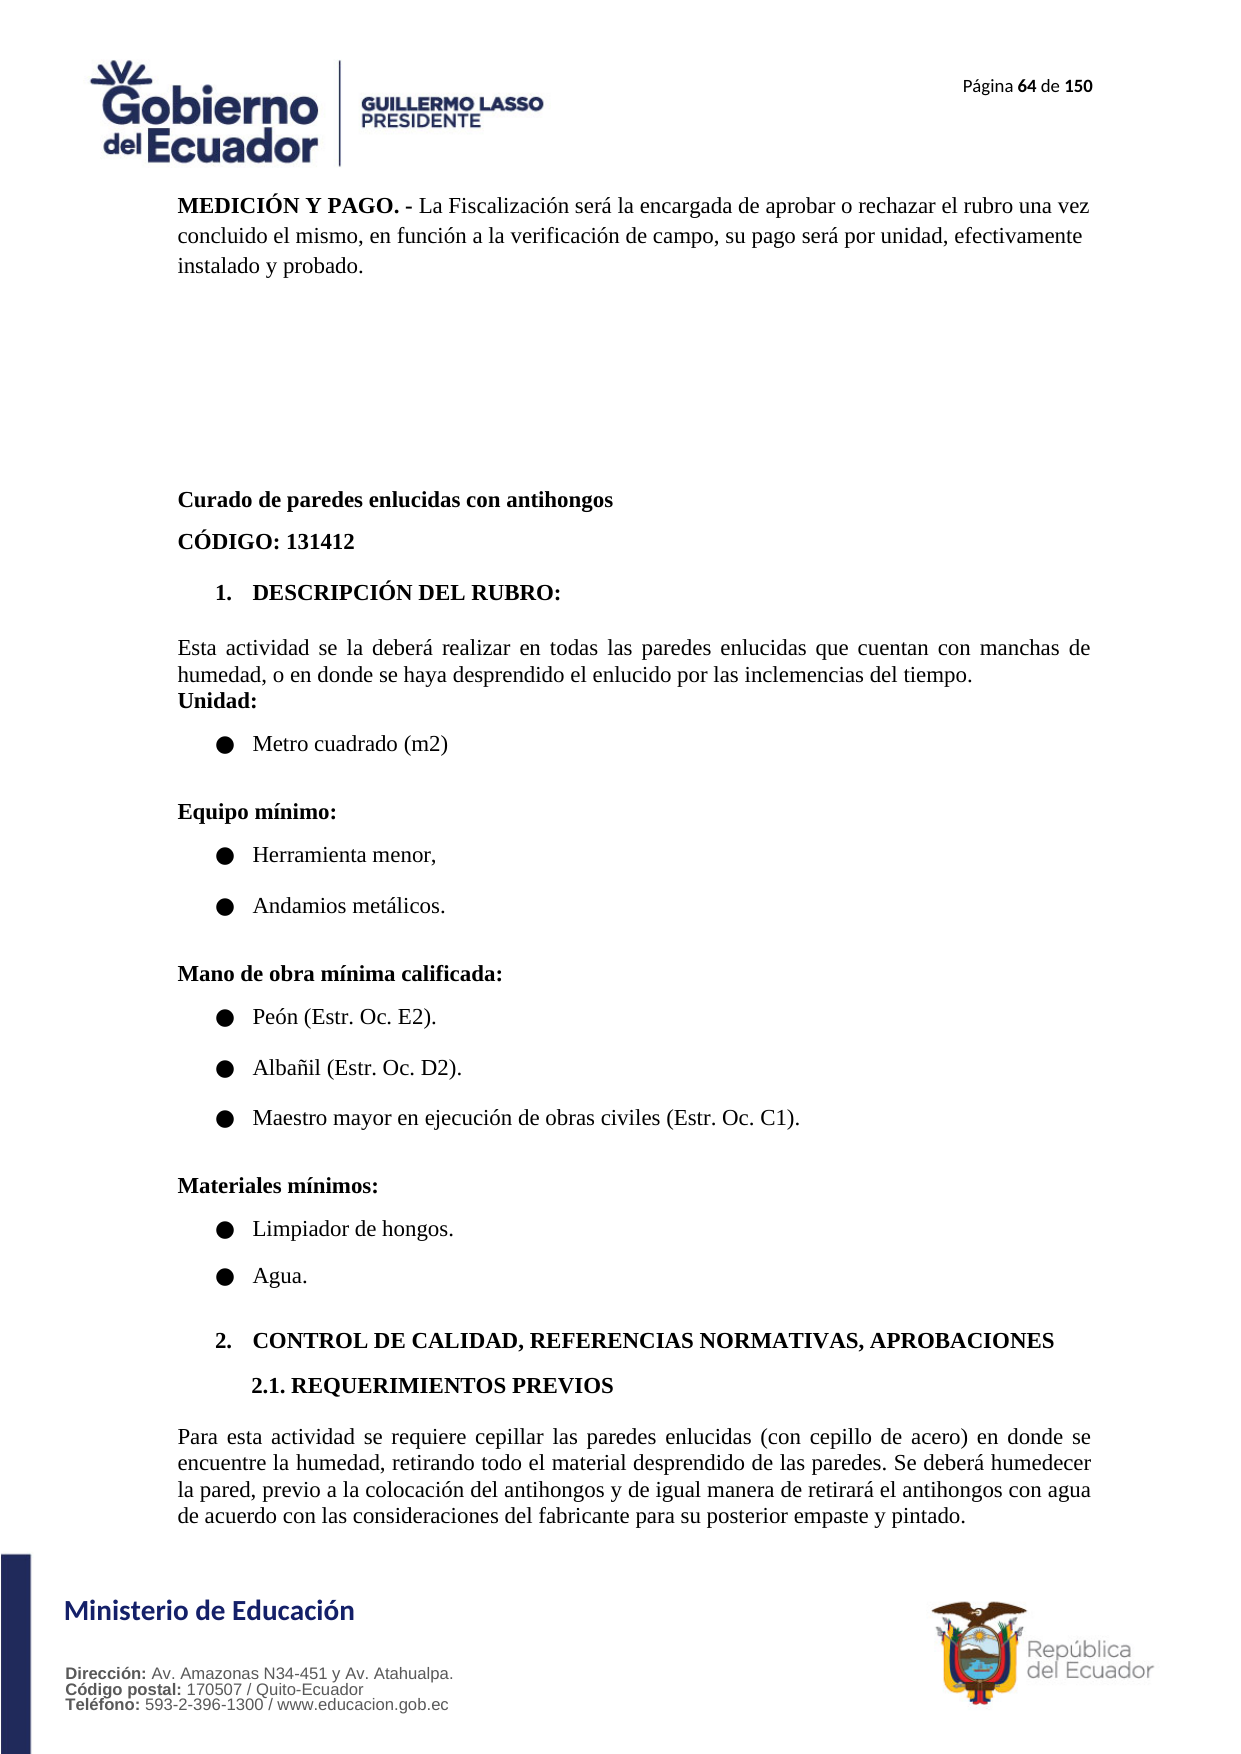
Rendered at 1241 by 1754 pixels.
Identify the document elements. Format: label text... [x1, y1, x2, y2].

text Equipo mínimo: [177, 798, 1092, 824]
list Metro cuadrado (m2) [215, 717, 1092, 764]
list DESCRIPCIÓN DEL RUBRO: [215, 579, 1092, 606]
picture [1, 1, 1241, 1754]
list Esta actividad se la deberá realizar en todas las paredes enlucidas que cuentan con manchas de humedad, o en donde se haya desprendido el enlucido por las inclemencias del tiempo. [177, 634, 1092, 687]
subtitle Curado de paredes enlucidas con antihongos [177, 486, 1092, 512]
text Unidad: [177, 687, 1092, 713]
list Para esta actividad se requiere cepillar las paredes enlucidas (con cepillo de acero) en donde se encuentre la humedad, retirando todo el material desprendido de las paredes. Se deberá humedecer la pared, previo a la colocación del antihongos y de igual manera de retirará el antihongos con agua de acuerdo con las consideraciones del fabricante para su posterior empaste y pintado. [177, 1423, 1092, 1528]
text CÓDIGO: 131412 [177, 528, 1092, 555]
list Peón (Estr. Oc. E2). [215, 990, 1092, 1037]
text 2.1. REQUERIMIENTOS PREVIOS [177, 1372, 1092, 1398]
list Limpiador de hongos. [215, 1203, 1092, 1250]
list Herramienta menor, [215, 828, 1092, 875]
list Albañil (Estr. Oc. D2). [215, 1041, 1092, 1088]
list Andamios metálicos. [215, 879, 1092, 926]
text Mano de obra mínima calificada: [177, 960, 1092, 986]
list Maestro mayor en ejecución de obras civiles (Estr. Oc. C1). [215, 1092, 1092, 1139]
list Agua. [215, 1250, 1092, 1297]
text Materiales mínimos: [177, 1173, 1092, 1199]
list CONTROL DE CALIDAD, REFERENCIAS NORMATIVAS, APROBACIONES [215, 1327, 1092, 1353]
text MEDICIÓN Y PAGO. - La Fiscalización será la encargada de aprobar o rechazar el rubro una vez concluido el mismo, en función a la verificación de campo, su pago será por unidad, efectivamente instalado y probado. [177, 192, 1092, 279]
